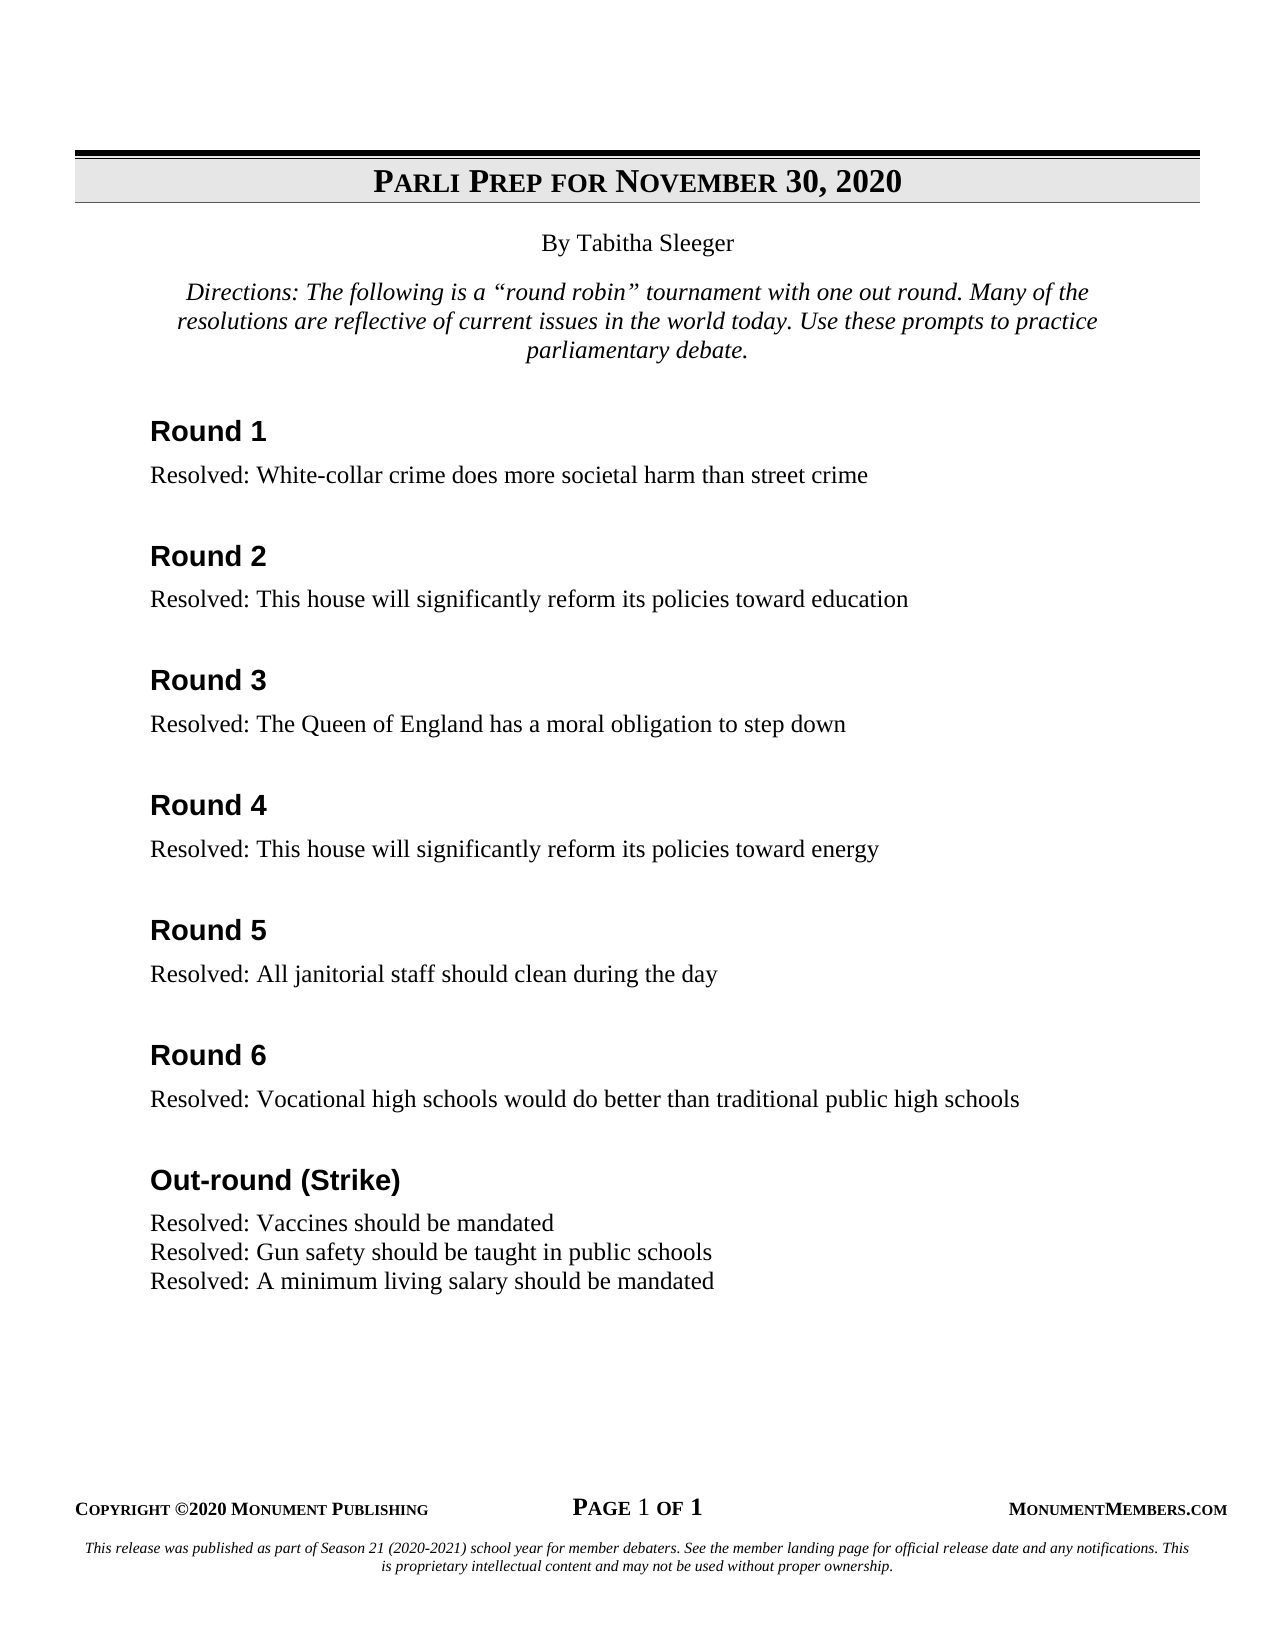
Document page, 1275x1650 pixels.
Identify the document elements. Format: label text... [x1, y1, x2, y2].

text Resolved: The Queen of England has a moral obligation to step down [150, 709, 1125, 738]
subtitle Round 4 [150, 788, 1125, 822]
text Resolved: All janitorial staff should clean during the day [150, 959, 1125, 988]
text Directions: The following is a “round robin” tournament with one out round. Many of the resolutions are reflective of current issues in the world today. Use these prompts to practice parliamentary debate. [150, 277, 1125, 364]
title Parli Prep for November 30, 2020 [75, 159, 1200, 202]
text Resolved: This house will significantly reform its policies toward education [150, 584, 1125, 613]
subtitle Round 3 [150, 663, 1125, 697]
text By Tabitha Sleeger [150, 228, 1125, 257]
subtitle Round 1 [150, 414, 1125, 447]
subtitle Round 5 [150, 913, 1125, 946]
text Resolved: A minimum living salary should be mandated [150, 1266, 1125, 1295]
text Resolved: Vaccines should be mandated [150, 1208, 1125, 1237]
subtitle Round 6 [150, 1038, 1125, 1071]
text Resolved: Gun safety should be taught in public schools [150, 1237, 1125, 1266]
subtitle Round 2 [150, 538, 1125, 572]
text Resolved: White-collar crime does more societal harm than street crime [150, 460, 1125, 488]
text Resolved: This house will significantly reform its policies toward energy [150, 834, 1125, 863]
text Resolved: Vocational high schools would do better than traditional public high schools [150, 1084, 1125, 1112]
subtitle Out-round (Strike) [150, 1162, 1125, 1196]
